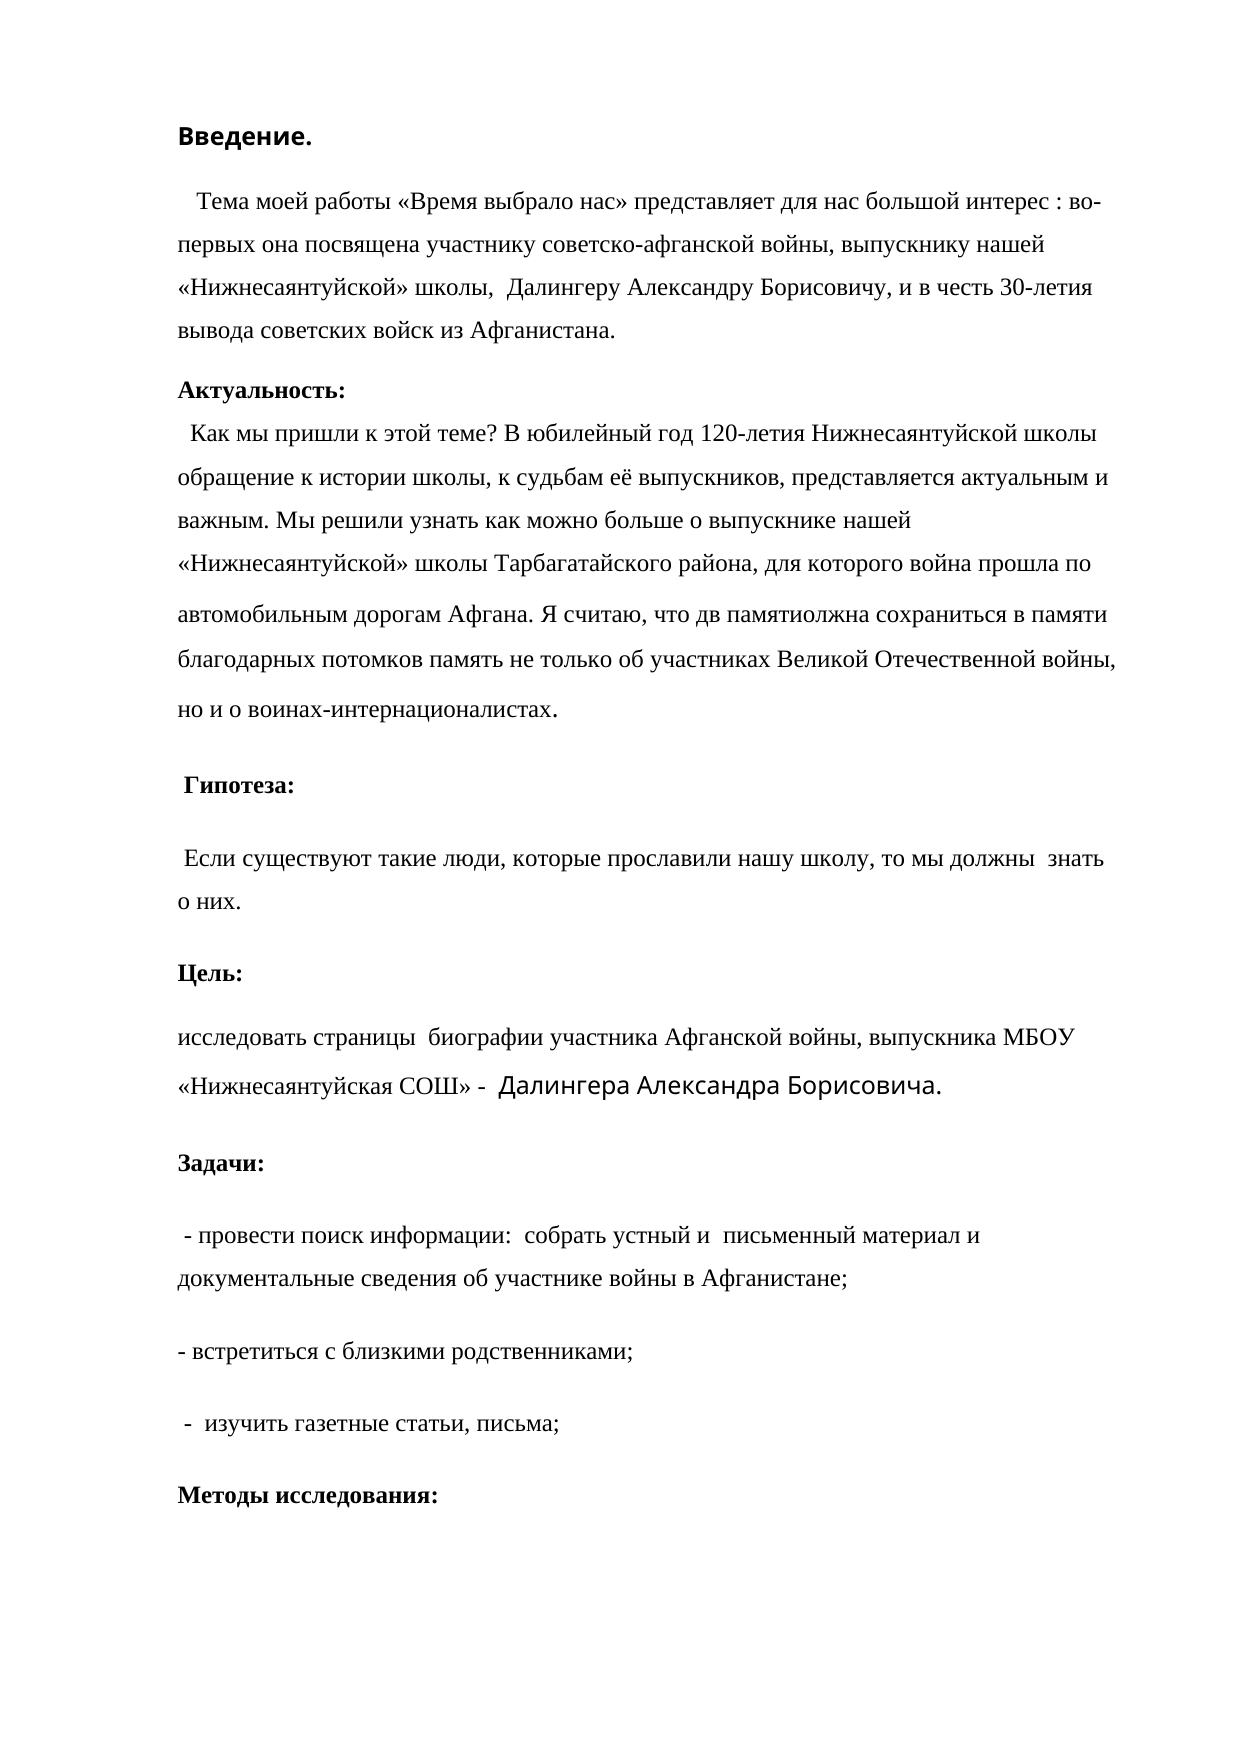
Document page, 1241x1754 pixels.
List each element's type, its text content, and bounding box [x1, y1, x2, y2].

text исследовать страницы биографии участника Афганской войны, выпускника МБОУ «Нижнесаянтуйская СОШ» - Далингера Александра Борисовича. [177, 1022, 1122, 1102]
text Гипотеза: [177, 770, 1122, 799]
text - изучить газетные статьи, письма; [177, 1408, 1122, 1437]
text Тема моей работы «Время выбрало нас» представляет для нас большой интерес : во-первых она посвящена участнику советско-афганской войны, выпускнику нашей «Нижнесаянтуйской» школы, Далингеру Александру Борисовичу, и в честь 30-летия вывода советских войск из Афганистана. [177, 186, 1122, 344]
text Методы исследования: [177, 1480, 1122, 1509]
text Задачи: [177, 1148, 1122, 1177]
text Актуальность: [177, 375, 1122, 404]
text Если существуют такие люди, которые прославили нашу школу, то мы должны знать о них. [177, 843, 1122, 914]
text Введение. [177, 118, 1122, 152]
text Как мы пришли к этой теме? В юбилейный год 120-летия Нижнесаянтуйской школы обращение к истории школы, к судьбам её выпускников, представляется актуальным и важным. Мы решили узнать как можно больше о выпускнике нашей «Нижнесаянтуйской» школы Тарбагатайского района, для которого война прошла по автомобильным дорогам Афгана. Я считаю, что дв памятиолжна сохраниться в памяти благодарных потомков память не только об участниках Великой Отечественной войны, но и о воинах-интернационалистах. [177, 418, 1122, 724]
text - провести поиск информации: собрать устный и письменный материал и документальные сведения об участнике войны в Афганистане; [177, 1220, 1122, 1292]
text Цель: [177, 958, 1122, 987]
text - встретиться с близкими родственниками; [177, 1336, 1122, 1364]
